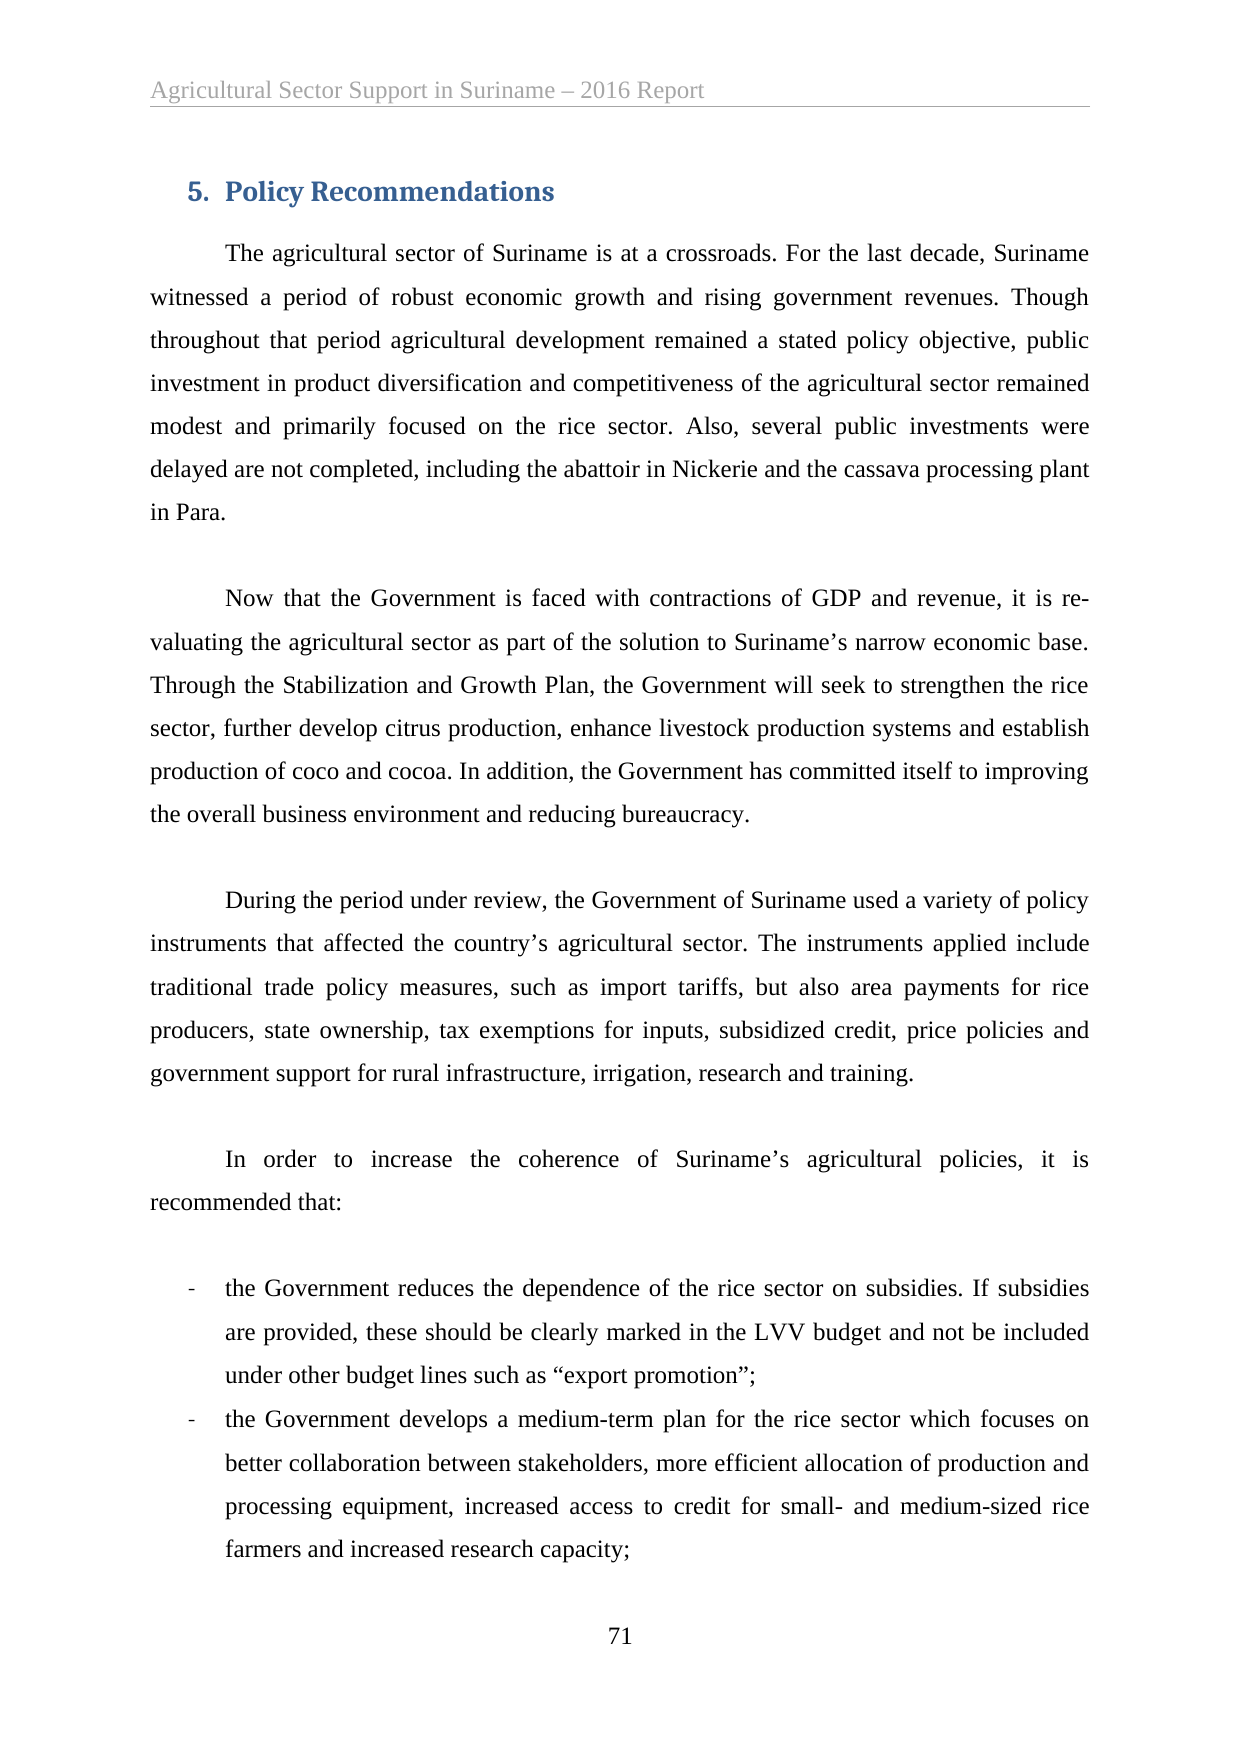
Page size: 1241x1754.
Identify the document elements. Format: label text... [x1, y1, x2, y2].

text Now that the Government is faced with contractions of GDP and revenue, it is re-valuating the agricultural sector as part of the solution to Suriname’s narrow economic base. Through the Stabilization and Growth Plan, the Government will seek to strengthen the rice sector, further develop citrus production, enhance livestock production systems and establish production of coco and cocoa. In addition, the Government has committed itself to improving the overall business environment and reducing bureaucracy. [150, 583, 1090, 828]
text During the period under review, the Government of Suriname used a variety of policy instruments that affected the country’s agricultural sector. The instruments applied include traditional trade policy measures, such as import tariffs, but also area payments for rice producers, state ownership, tax exemptions for inputs, subsidized credit, price policies and government support for rural infrastructure, irrigation, research and training. [150, 885, 1090, 1087]
text The agricultural sector of Suriname is at a crossroads. For the last decade, Suriname witnessed a period of robust economic growth and rising government revenues. Though throughout that period agricultural development remained a stated policy objective, public investment in product diversification and competitiveness of the agricultural sector remained modest and primarily focused on the rice sector. Also, several public investments were delayed are not completed, including the abattoir in Nickerie and the cassava processing plant in Para. [150, 238, 1090, 526]
list the Government develops a medium-term plan for the rice sector which focuses on better collaboration between stakeholders, more efficient allocation of production and processing equipment, increased access to credit for small- and medium-sized rice farmers and increased research capacity; [187, 1404, 1090, 1563]
subtitle Policy Recommendations [187, 175, 1090, 208]
list the Government reduces the dependence of the rice sector on subsidies. If subsidies are provided, these should be clearly marked in the LVV budget and not be included under other budget lines such as “export promotion”; [187, 1273, 1090, 1389]
text In order to increase the coherence of Suriname’s agricultural policies, it is recommended that: [150, 1144, 1090, 1216]
